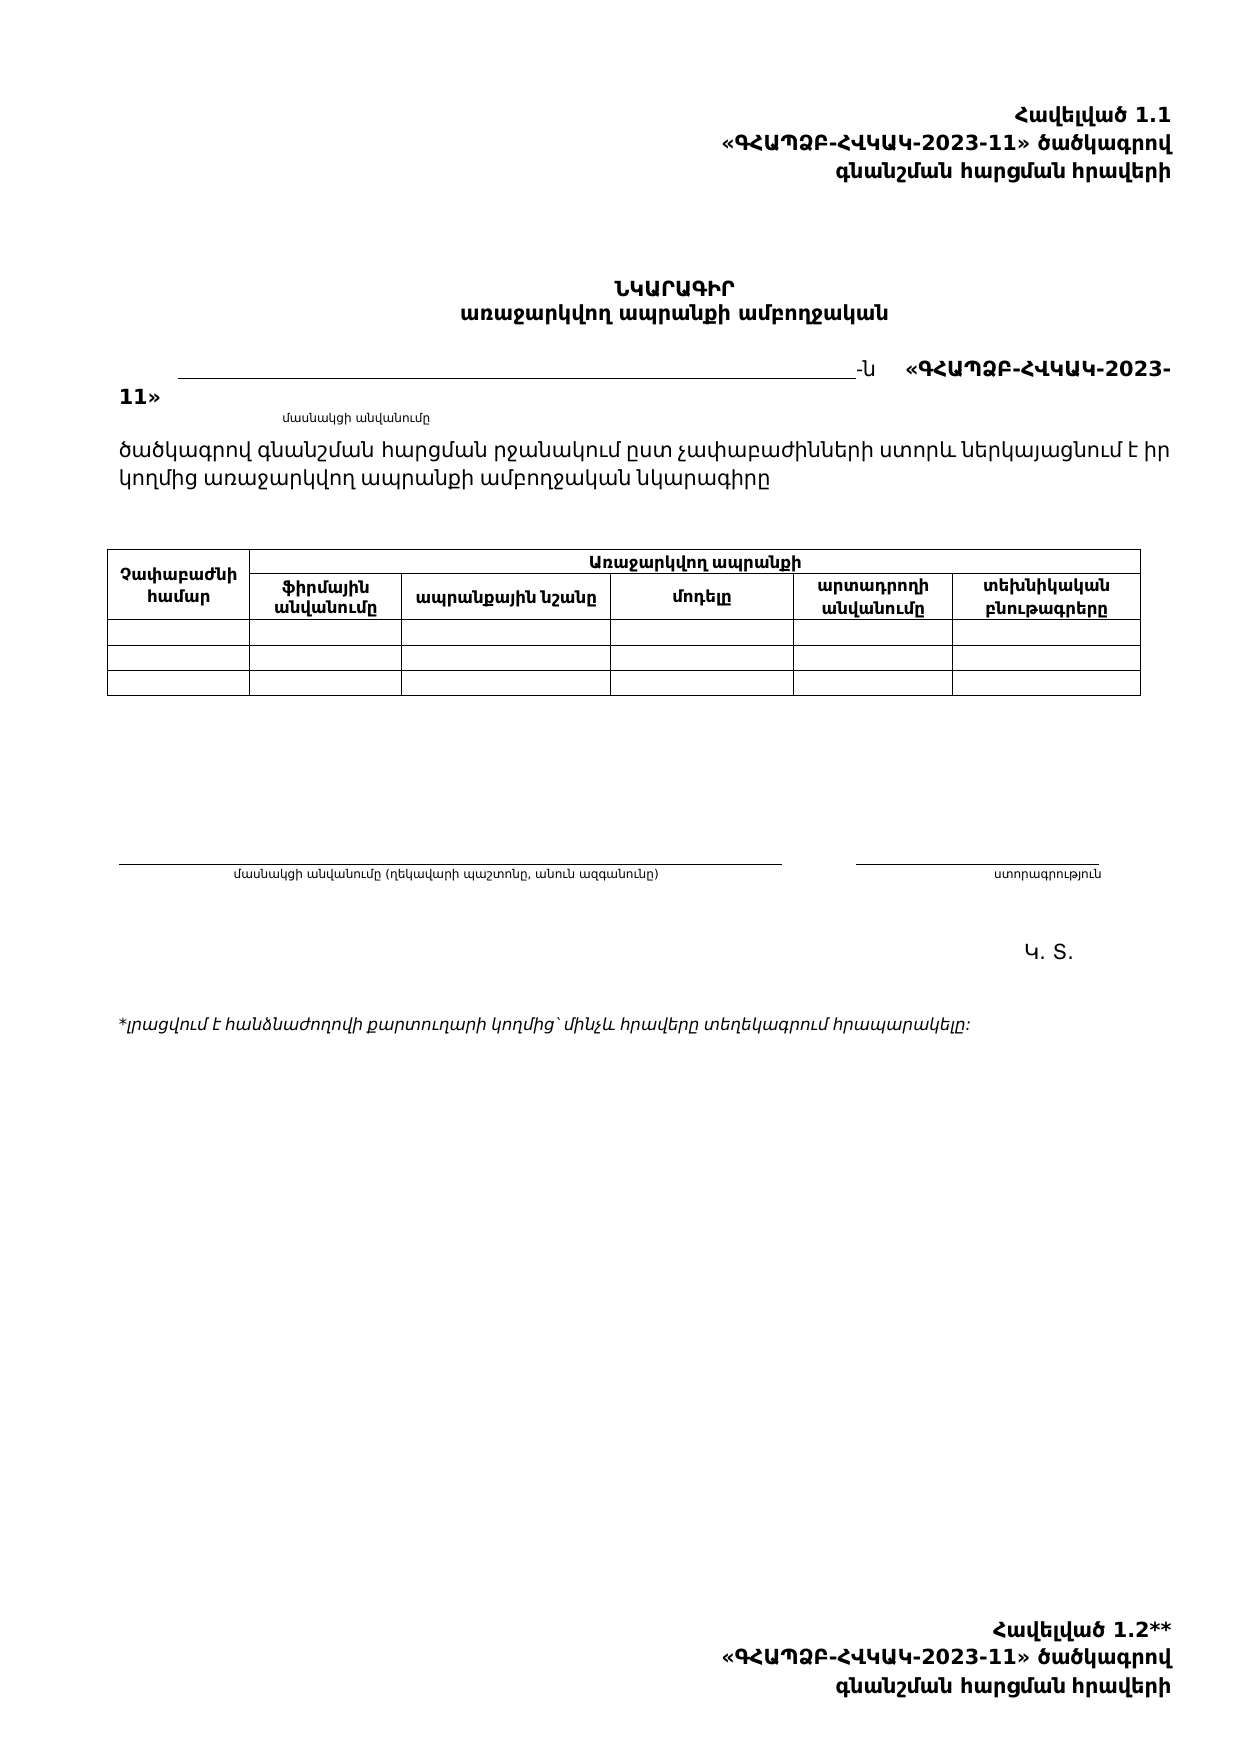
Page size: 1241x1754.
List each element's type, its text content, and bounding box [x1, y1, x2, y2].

subtitle Հավելված 1.1 [118, 103, 1171, 128]
table_cell [402, 620, 610, 645]
table_cell [250, 620, 401, 645]
table_cell տեխնիկական բնութագրերը [953, 574, 1140, 619]
table_cell ապրանքային նշանը [402, 574, 610, 619]
text գնանշման հարցման հրավերի [118, 1671, 1171, 1699]
table_cell [611, 620, 793, 645]
text -ն «ԳՀԱՊՁԲ-ՀՎԿԱԿ-2023-11» [118, 354, 1171, 411]
text Կ. Տ. [118, 940, 1171, 964]
table_header Չափաբաժնի համար [108, 550, 249, 619]
text «ԳՀԱՊՁԲ-ՀՎԿԱԿ-2023-11» ծածկագրով [118, 128, 1171, 156]
table_cell արտադրողի անվանումը [794, 574, 952, 619]
table_header Առաջարկվող ապրանքի [250, 550, 1140, 573]
table_cell մոդելը [611, 574, 793, 619]
table_cell [953, 646, 1140, 670]
table_cell [953, 620, 1140, 645]
table_cell [250, 671, 401, 695]
table_cell [953, 671, 1140, 695]
text «ԳՀԱՊՁԲ-ՀՎԿԱԿ-2023-11» ծածկագրով [118, 1642, 1171, 1671]
text գնանշման հարցման հրավերի [118, 156, 1171, 184]
table_cell [611, 671, 793, 695]
table_cell [108, 671, 249, 695]
table_cell [402, 646, 610, 670]
table_cell [402, 671, 610, 695]
text ծածկագրով գնանշման հարցման րջանակում ըստ չափաբաժինների ստորև ներկայացնում է իր կողմից առաջարկվող ապրանքի ամբողջական նկարագիրը [118, 435, 1171, 492]
table_cell [794, 671, 952, 695]
text *լրացվում է հանձնաժողովի քարտուղարի կողմից` մինչև հրավերը տեղեկագրում հրապարակելը: [118, 1013, 1171, 1036]
subtitle Հավելված 1.2** [118, 1618, 1171, 1642]
subtitle ՆԿԱՐԱԳԻՐ [118, 277, 1171, 301]
table_cell [794, 620, 952, 645]
table_cell [108, 646, 249, 670]
table_cell [611, 646, 793, 670]
text մասնակցի անվանումը (ղեկավարի պաշտոնը, անուն ազգանունը) ստորագրություն [118, 867, 1171, 892]
table_cell [794, 646, 952, 670]
table_cell [108, 620, 249, 645]
table_cell [250, 646, 401, 670]
table_cell ֆիրմային անվանումը [250, 574, 401, 619]
text մասնակցի անվանումը [118, 411, 1171, 435]
subtitle առաջարկվող ապրանքի ամբողջական [118, 301, 1171, 326]
